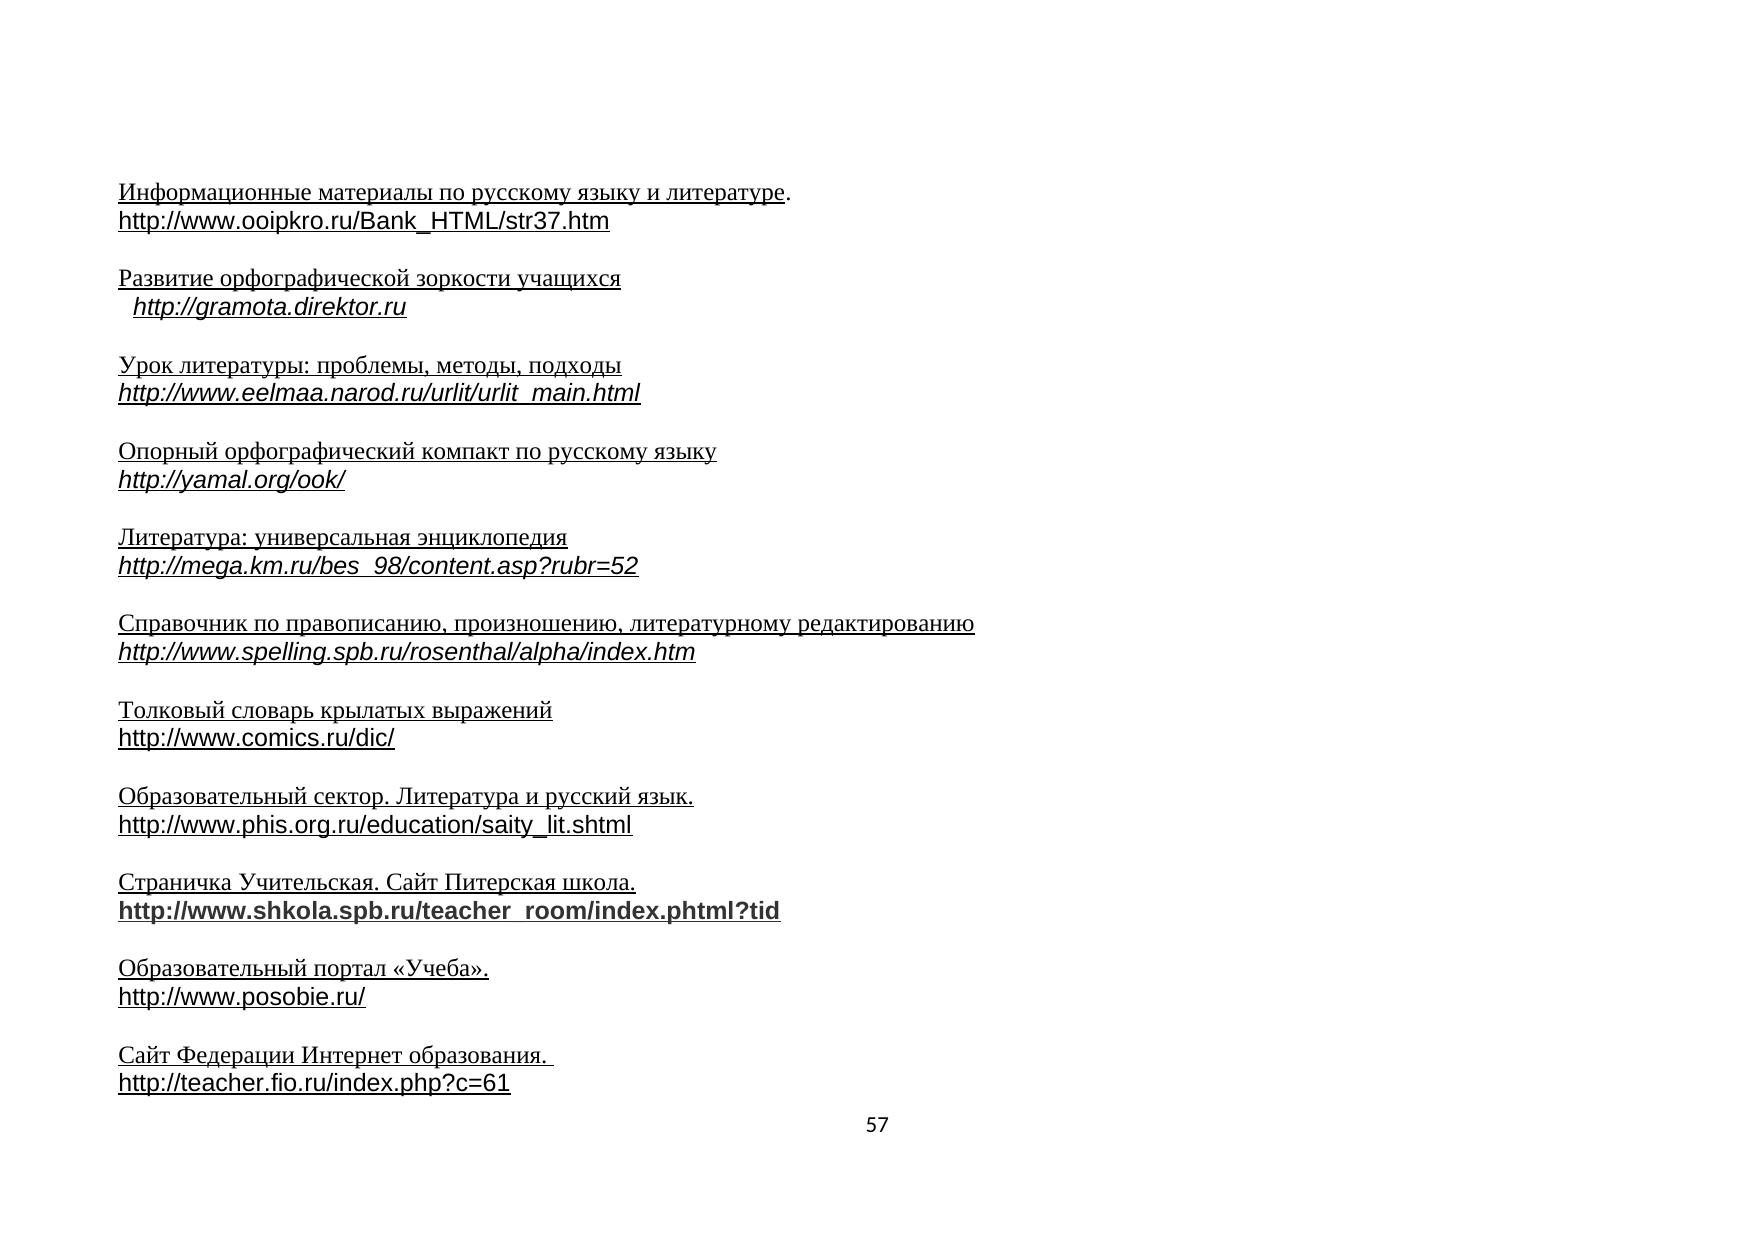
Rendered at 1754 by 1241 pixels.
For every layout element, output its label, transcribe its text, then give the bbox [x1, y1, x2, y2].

text http://www.spelling.spb.ru/rosenthal/alpha/index.htm [118, 637, 1636, 666]
text Развитие орфографической зоркости учащихся [118, 263, 1636, 292]
text Справочник по правописанию, произношению, литературному редактированию [118, 608, 1636, 637]
text Страничка Учительская. Сайт Питерская школа. [118, 867, 1636, 896]
text http://teacher.fio.ru/index.php?c=61 [118, 1068, 1636, 1097]
text http://www.phis.org.ru/education/saity_lit.shtml [118, 810, 1636, 838]
text http://www.shkola.spb.ru/teacher_room/index.phtml?tid [118, 896, 1636, 925]
text http://mega.km.ru/bes_98/content.asp?rubr=52 [118, 551, 1636, 580]
text Опорный орфографический компакт по русскому языку [118, 436, 1636, 465]
text Образовательный портал «Учеба». [118, 953, 1636, 982]
text Урок литературы: проблемы, методы, подходы [118, 350, 1636, 378]
text Сайт Федерации Интернет образования. [118, 1040, 1636, 1068]
text Образовательный сектор. Литература и русский язык. [118, 781, 1636, 810]
text http://www.comics.ru/dic/ [118, 723, 1636, 752]
text Литература: универсальная энциклопедия [118, 522, 1636, 551]
text http://www.eelmaa.narod.ru/urlit/urlit_main.html [118, 378, 1636, 407]
text Информационные материалы по русскому языку и литературе. [118, 177, 1636, 206]
text http://gramota.direktor.ru [118, 292, 1636, 321]
text Толковый словарь крылатых выражений [118, 695, 1636, 723]
text http://www.posobie.ru/ [118, 982, 1636, 1011]
text http://yamal.org/ook/ [118, 465, 1636, 493]
text http://www.ooipkro.ru/Bank_HTML/str37.htm [118, 206, 1636, 235]
